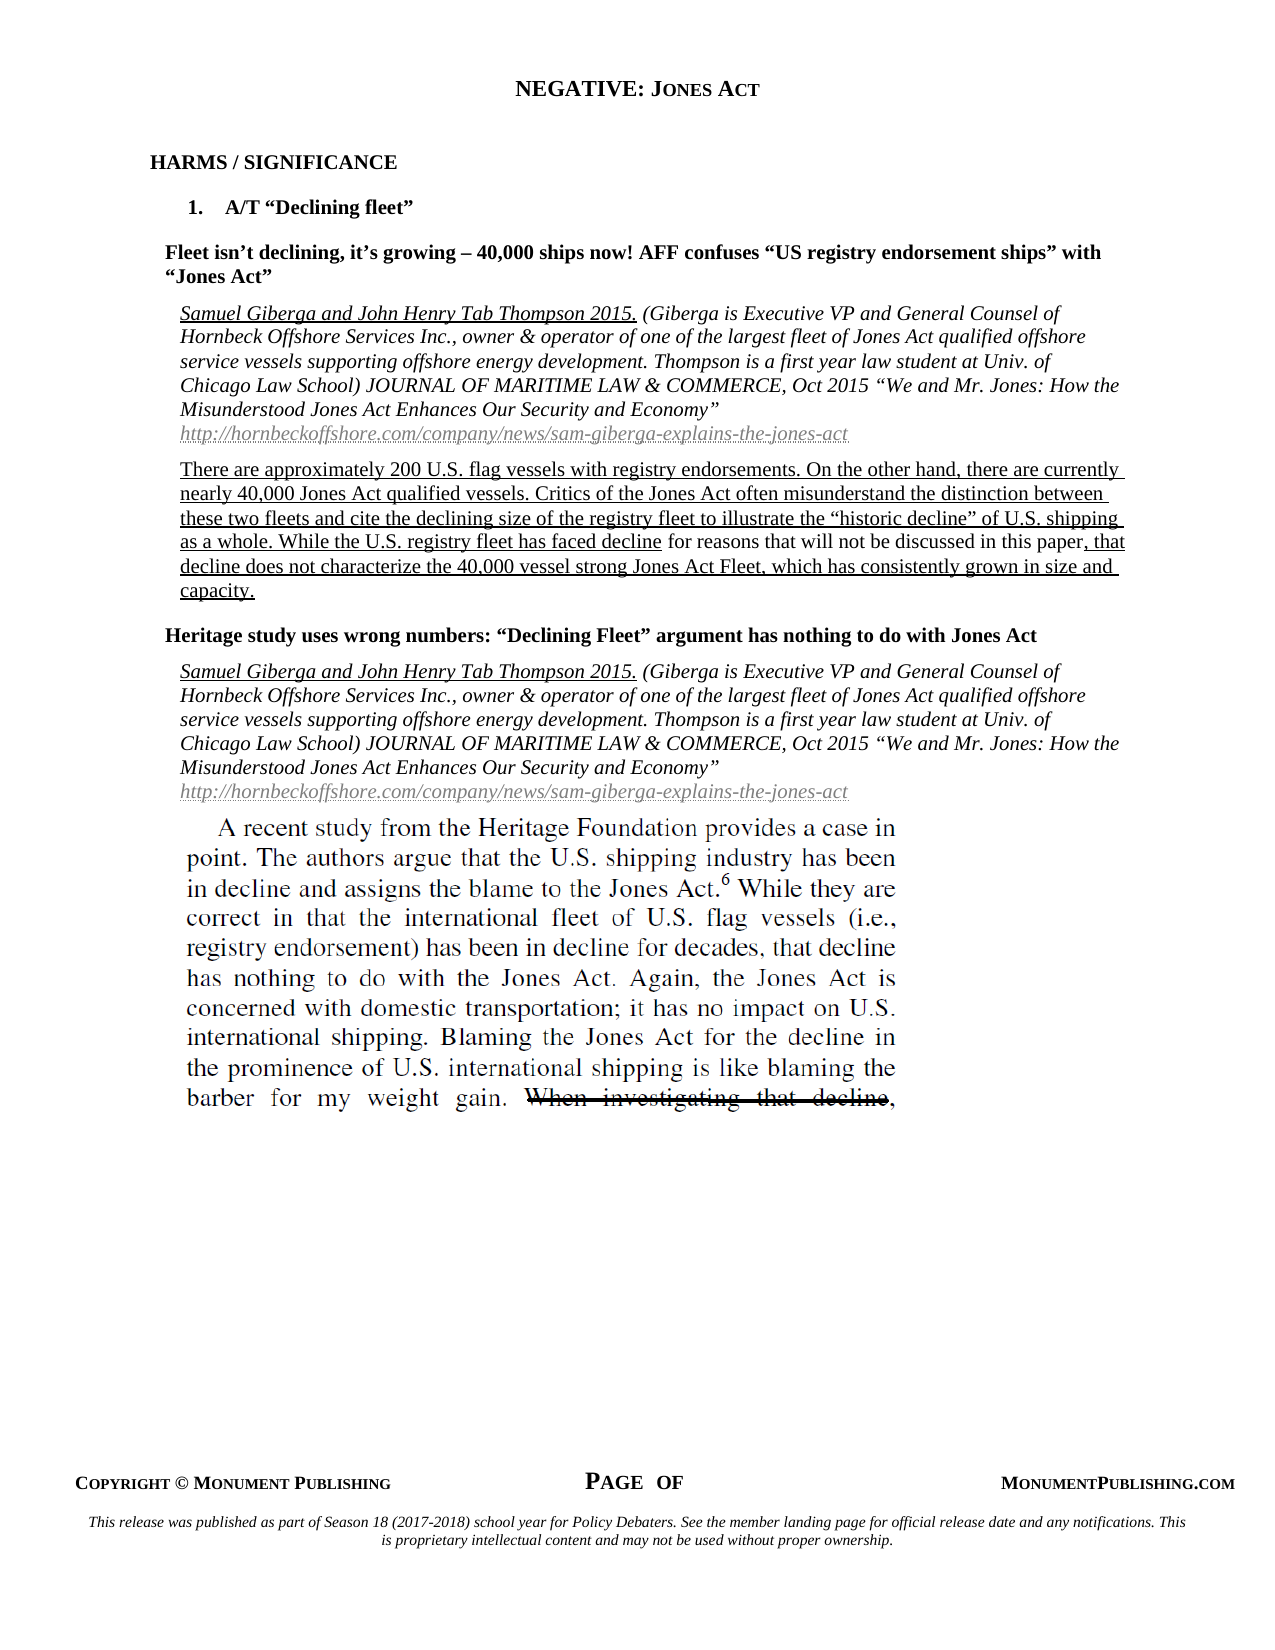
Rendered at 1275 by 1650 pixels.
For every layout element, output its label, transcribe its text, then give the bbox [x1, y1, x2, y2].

text There are approximately 200 U.S. flag vessels with registry endorsements. On the other hand, there are currently nearly 40,000 Jones Act qualified vessels. Critics of the Jones Act often misunderstand the distinction between these two fleets and cite the declining size of the registry fleet to illustrate the “historic decline” of U.S. shipping as a whole. While the U.S. registry fleet has faced decline for reasons that will not be discussed in this paper, that decline does not characterize the 40,000 vessel strong Jones Act Fleet, which has consistently grown in size and capacity. [180, 479, 1125, 602]
list A/T “Declining fleet” [187, 195, 1125, 219]
picture [180, 816, 898, 1114]
text Fleet isn’t declining, it’s growing – 40,000 ships now! AFF confuses “US registry endorsement ships” with “Jones Act” [165, 240, 1125, 288]
text Samuel Giberga and John Henry Tab Thompson 2015. (Giberga is Executive VP and General Counsel of Hornbeck Offshore Services Inc., owner & operator of one of the largest fleet of Jones Act qualified offshore service vessels supporting offshore energy development. Thompson is a first year law student at Univ. of Chicago Law School) JOURNAL OF MARITIME LAW & COMMERCE, Oct 2015 “We and Mr. Jones: How the Misunderstood Jones Act Enhances Our Security and Economy” http://hornbeckoffshore.com/company/news/sam-giberga-explains-the-jones-act [180, 659, 1125, 803]
text Samuel Giberga and John Henry Tab Thompson 2015. (Giberga is Executive VP and General Counsel of Hornbeck Offshore Services Inc., owner & operator of one of the largest fleet of Jones Act qualified offshore service vessels supporting offshore energy development. Thompson is a first year law student at Univ. of Chicago Law School) JOURNAL OF MARITIME LAW & COMMERCE, Oct 2015 “We and Mr. Jones: How the Misunderstood Jones Act Enhances Our Security and Economy” http://hornbeckoffshore.com/company/news/sam-giberga-explains-the-jones-act [180, 300, 1125, 445]
text Heritage study uses wrong numbers: “Declining Fleet” argument has nothing to do with Jones Act [165, 622, 1125, 647]
text HARMS / SIGNIFICANCE [150, 150, 1125, 174]
